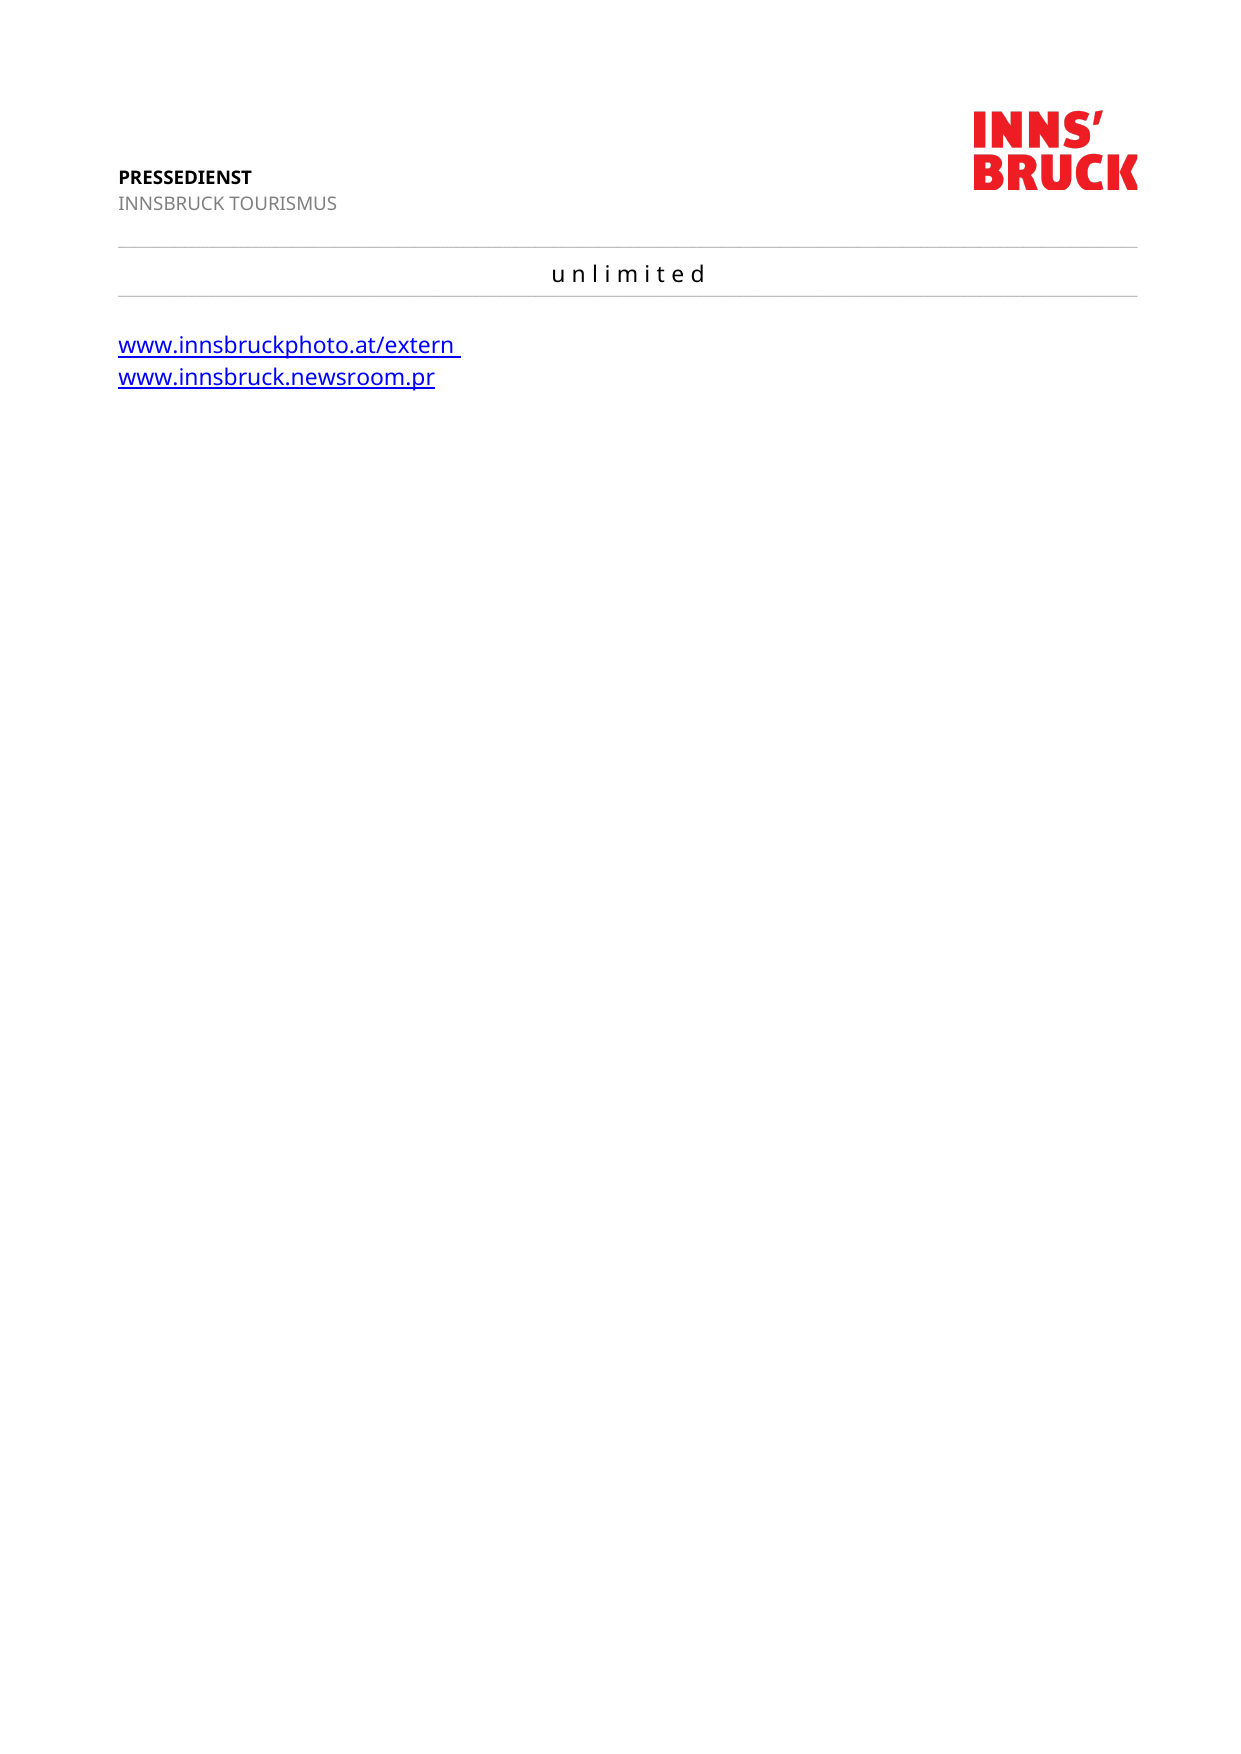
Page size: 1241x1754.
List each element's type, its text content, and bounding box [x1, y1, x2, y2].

text www.innsbruckphoto.at/extern [118, 329, 1137, 361]
text www.innsbruck.newsroom.pr [118, 361, 1137, 392]
